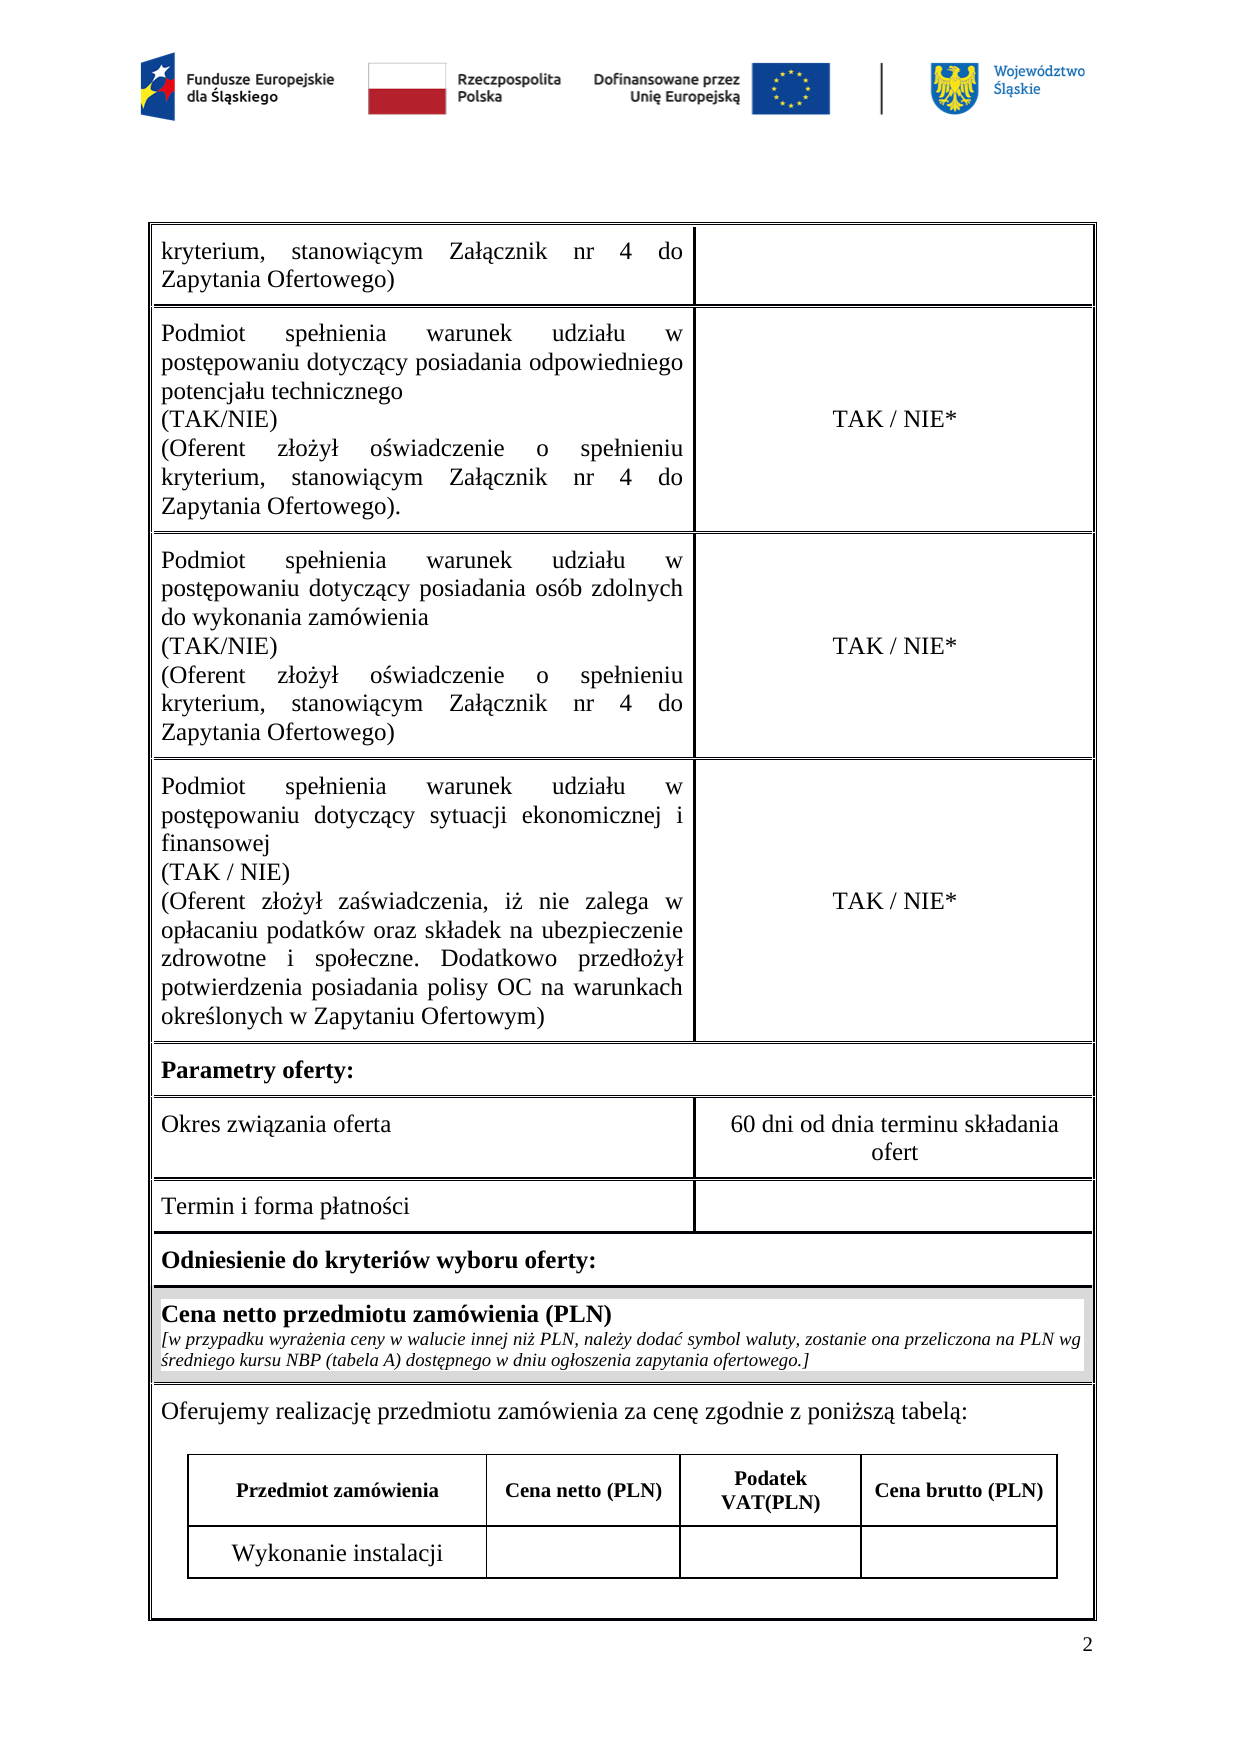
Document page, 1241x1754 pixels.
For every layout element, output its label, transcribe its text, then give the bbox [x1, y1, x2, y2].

table_cell Podmiot spełnienia warunek udziału w postępowaniu dotyczący posiadania osób zdolnych do wykonania zamówienia (TAK/NIE) (Oferent złożył oświadczenie o spełnieniu kryterium, stanowiącym Załącznik nr 4 do Zapytania Ofertowego) [150, 531, 694, 757]
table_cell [152, 225, 694, 304]
table_cell TAK / NIE* [694, 225, 1093, 304]
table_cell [150, 1382, 1095, 1618]
table_cell Podmiot spełnienia warunek udziału w postępowaniu dotyczący sytuacji ekonomicznej i finansowej (TAK / NIE) (Oferent złożył zaświadczenia, iż nie zalega w opłacaniu podatków oraz składek na ubezpieczenie zdrowotne i społeczne. Dodatkowo przedłożył potwierdzenia posiadania polisy OC na warunkach określonych w Zapytaniu Ofertowym) [150, 757, 694, 1041]
table_cell Parametry oferty: [150, 1041, 1095, 1094]
table_cell Odniesienie do kryteriów wyboru oferty: [152, 1231, 1093, 1285]
table_cell 60 dni od dnia terminu składania ofert [696, 1095, 1094, 1177]
table_cell Termin i forma płatności [152, 1177, 693, 1231]
table_cell TAK / NIE* [694, 757, 1095, 1041]
table_cell TAK / NIE* [694, 531, 1095, 757]
table_cell Okres związania oferta [152, 1095, 693, 1177]
table_cell TAK / NIE* [696, 304, 1094, 531]
table_cell Podmiot spełnienia warunek udziału w postępowaniu dotyczący posiadania odpowiedniego potencjału technicznego (TAK/NIE) (Oferent złożył oświadczenie o spełnieniu kryterium, stanowiącym Załącznik nr 4 do Zapytania Ofertowego). [152, 304, 693, 531]
table_cell Cena netto przedmiotu zamówienia (PLN) [w przypadku wyrażenia ceny w walucie innej niż PLN, należy dodać symbol waluty, zostanie ona przeliczona na PLN wg średniego kursu NBP (tabela A) dostępnego w dniu ogłoszenia zapytania ofertowego.] [152, 1285, 1093, 1382]
picture [140, 52, 1085, 121]
table_cell [696, 1177, 1094, 1231]
